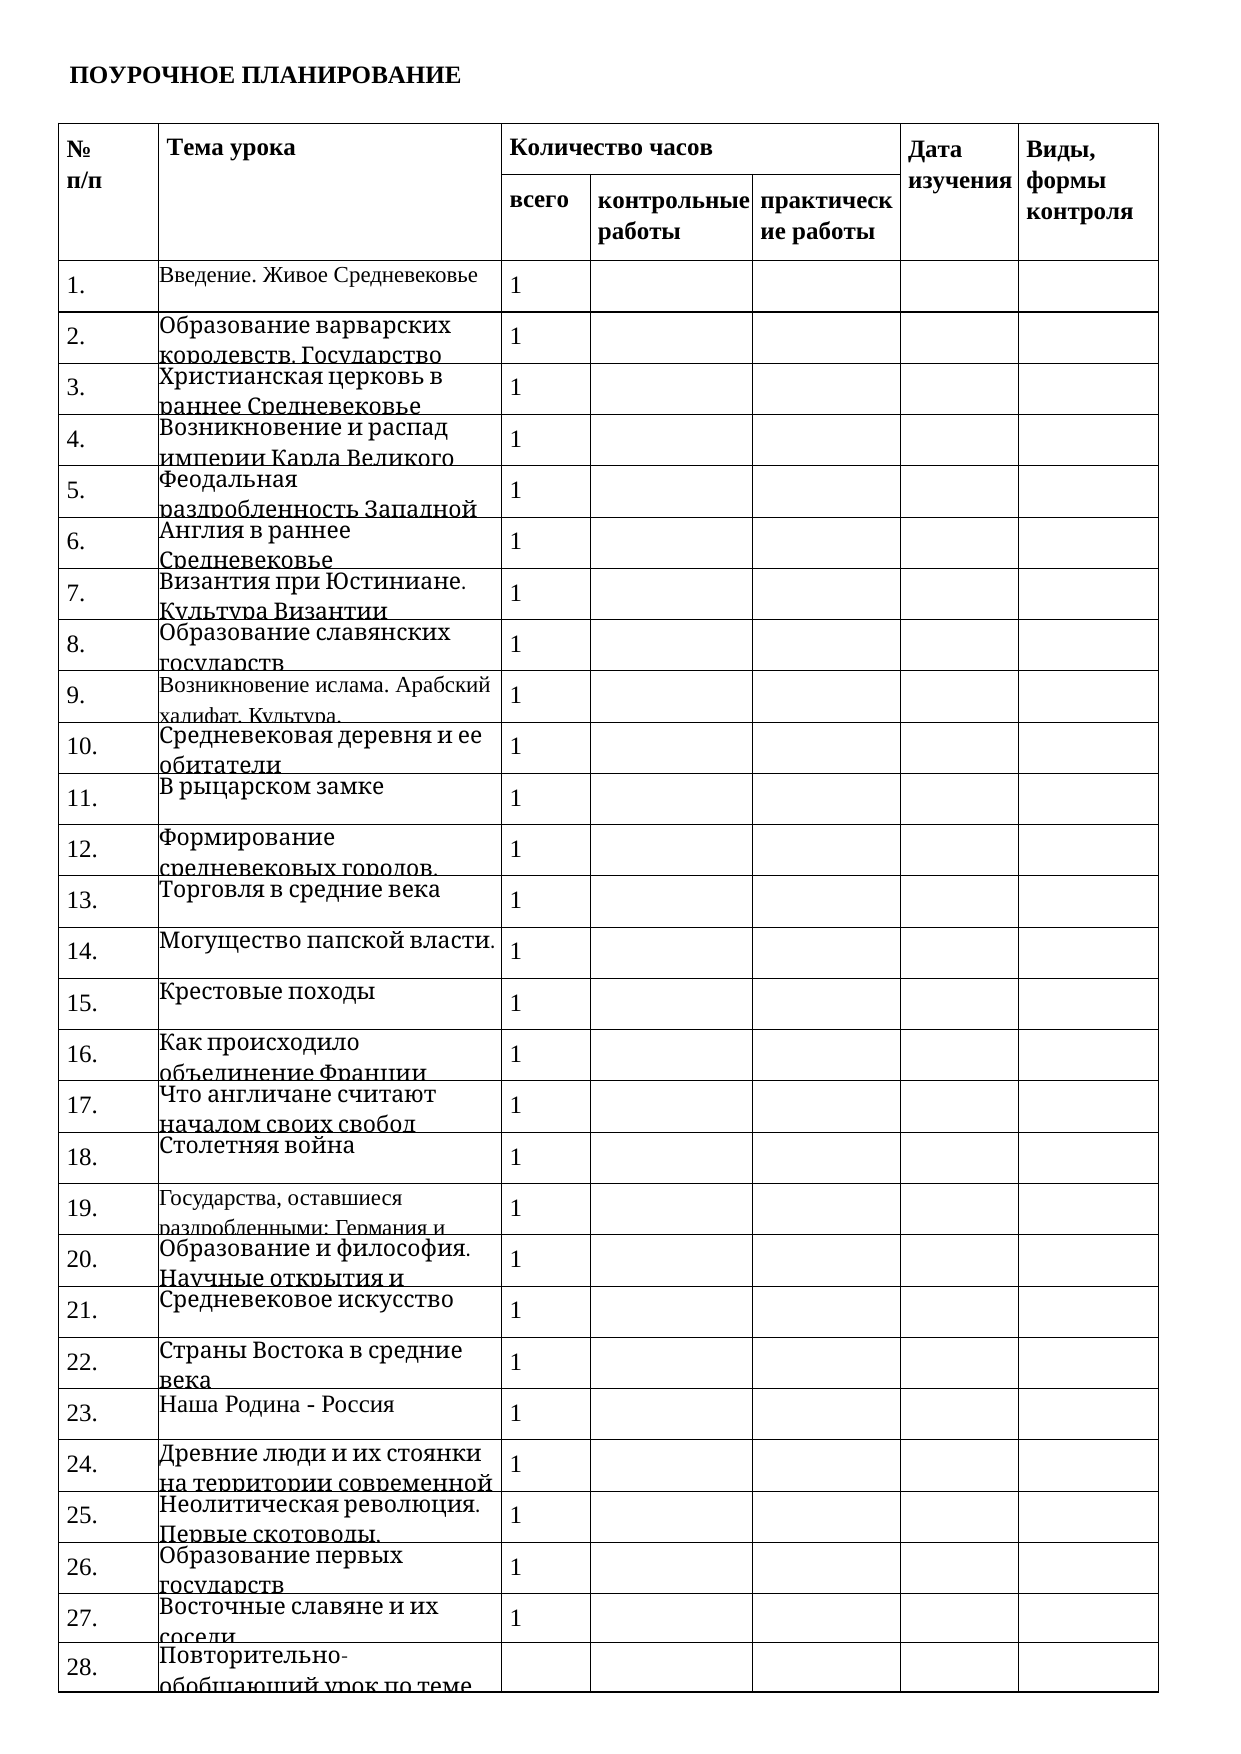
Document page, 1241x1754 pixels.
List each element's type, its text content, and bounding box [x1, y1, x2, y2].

table_cell [901, 1492, 1018, 1542]
table_cell 1 [502, 1235, 590, 1286]
table_cell [591, 261, 752, 311]
table_cell [591, 1287, 752, 1337]
table_cell 3. [59, 364, 158, 414]
table_cell [753, 1184, 900, 1234]
table_cell [901, 774, 1018, 824]
table_cell 1 [502, 620, 590, 670]
table_cell [753, 774, 900, 824]
table_cell [1019, 415, 1158, 465]
table_cell 1 [502, 1543, 590, 1593]
table_cell [753, 723, 900, 773]
table_cell Неолитическая революция. Первые скотоводы, земледельцы, ремесленники [159, 1492, 501, 1542]
table_cell Образование варварских королевств. Государство франков в VI-VIII вв. [159, 313, 501, 363]
table_cell [901, 1081, 1018, 1132]
table_cell [1019, 1643, 1158, 1691]
table_cell 23. [59, 1389, 158, 1439]
table_cell [753, 1440, 900, 1491]
table_cell 1 [502, 1492, 590, 1542]
table_header Количество часов [502, 124, 900, 174]
table_cell 1. [59, 261, 158, 311]
table_cell [901, 364, 1018, 414]
table_cell 6. [59, 518, 158, 568]
table_cell 1 [502, 518, 590, 568]
table_cell [901, 313, 1018, 363]
table_cell Крестовые походы [159, 979, 501, 1029]
table_cell Христианская церковь в раннее Средневековье [159, 364, 501, 414]
table_cell 24. [59, 1440, 158, 1491]
table_cell [591, 620, 752, 670]
table_cell 1 [502, 1081, 590, 1132]
table_cell [753, 1030, 900, 1080]
table_cell Образование славянских государств [159, 620, 501, 670]
table_cell 1 [502, 313, 590, 363]
table_cell [591, 415, 752, 465]
table_cell Византия при Юстиниане. Культура Византии [159, 569, 501, 619]
table_cell [591, 876, 752, 927]
table_cell [753, 620, 900, 670]
table_cell [753, 928, 900, 978]
table_cell 1 [502, 1030, 590, 1080]
table_cell Англия в раннее Средневековье [159, 518, 501, 568]
table_cell [901, 723, 1018, 773]
table_cell [591, 825, 752, 875]
table_cell 10. [59, 723, 158, 773]
table_cell [901, 1133, 1018, 1183]
table_cell Как происходило объединение Франции [159, 1030, 501, 1080]
table_cell [1019, 1440, 1158, 1491]
table_cell [591, 364, 752, 414]
table_cell практические работы [753, 175, 900, 260]
table_cell Введение. Живое Средневековье [159, 261, 501, 311]
table_cell [1019, 313, 1158, 363]
table_cell Возникновение ислама. Арабский халифат. Культура. [159, 671, 501, 722]
table_cell [901, 569, 1018, 619]
table_cell 1 [502, 1287, 590, 1337]
table_cell [1019, 979, 1158, 1029]
table_cell [901, 1235, 1018, 1286]
table_cell [1019, 518, 1158, 568]
table_cell [901, 876, 1018, 927]
table_cell [901, 1643, 1018, 1691]
table_cell [591, 313, 752, 363]
table_cell Феодальная раздробленность Западной Европы в IX-XI вв. [159, 466, 501, 517]
table_cell [591, 1030, 752, 1080]
table_cell 1 [502, 466, 590, 517]
table_cell [591, 569, 752, 619]
table_cell [591, 1643, 752, 1691]
table_cell Повторительно-обобщающий урок по теме «Народы и государства на территории нашей страны в древности» [159, 1643, 501, 1691]
table_cell [591, 671, 752, 722]
table_cell [1019, 1184, 1158, 1234]
table_cell [591, 723, 752, 773]
table_cell [591, 1389, 752, 1439]
table_cell [591, 774, 752, 824]
table_cell 17. [59, 1081, 158, 1132]
table_cell [753, 1594, 900, 1642]
table_cell Средневековое искусство [159, 1287, 501, 1337]
table_cell [1019, 466, 1158, 517]
table_cell [753, 1133, 900, 1183]
table_cell 1 [502, 364, 590, 414]
table_cell 26. [59, 1543, 158, 1593]
table_cell [1019, 671, 1158, 722]
table_cell 1 [502, 261, 590, 311]
table_cell [753, 1389, 900, 1439]
table_cell [591, 1338, 752, 1388]
table_cell Древние люди и их стоянки на территории современной России [159, 1440, 501, 1491]
table_cell [753, 415, 900, 465]
table_cell В рыцарском замке [159, 774, 501, 824]
table_cell [753, 313, 900, 363]
table_cell 14. [59, 928, 158, 978]
table_cell [502, 1643, 590, 1691]
table_cell 1 [502, 671, 590, 722]
table_cell 9. [59, 671, 158, 722]
table_cell 1 [502, 1133, 590, 1183]
table_cell контрольные работы [591, 175, 752, 260]
table_cell [1019, 364, 1158, 414]
table_cell Возникновение и распад империи Карла Великого [159, 415, 501, 465]
table_cell 1 [502, 723, 590, 773]
table_cell [753, 979, 900, 1029]
table_cell Страны Востока в средние века [159, 1338, 501, 1388]
table_header № п/п [59, 124, 158, 260]
table_cell [591, 1133, 752, 1183]
table_cell [901, 1543, 1018, 1593]
table_cell 27. [59, 1594, 158, 1642]
table_cell [1019, 1081, 1158, 1132]
table_cell [753, 1235, 900, 1286]
table_cell [901, 466, 1018, 517]
table_cell [753, 1338, 900, 1388]
table_cell 16. [59, 1030, 158, 1080]
table_cell [1019, 1133, 1158, 1183]
table_cell [591, 928, 752, 978]
table_cell 8. [59, 620, 158, 670]
table_cell [591, 1184, 752, 1234]
table_cell [753, 261, 900, 311]
table_cell [753, 671, 900, 722]
table_cell [591, 1081, 752, 1132]
table_cell Что англичане считают началом своих свобод [159, 1081, 501, 1132]
table_cell [1019, 1389, 1158, 1439]
table_cell [901, 1440, 1018, 1491]
table_cell Восточные славяне и их соседи [159, 1594, 501, 1642]
table_cell 5. [59, 466, 158, 517]
table_cell 19. [59, 1184, 158, 1234]
table_cell [753, 1543, 900, 1593]
table_cell [901, 671, 1018, 722]
table_cell [1019, 1492, 1158, 1542]
table_cell [591, 1543, 752, 1593]
table_cell Могущество папской власти. [159, 928, 501, 978]
table_cell [753, 1287, 900, 1337]
table_cell Государства, оставшиеся раздробленными: Германия и Италия в XII - XV вв. [159, 1184, 501, 1234]
table_cell Средневековая деревня и ее обитатели [159, 723, 501, 773]
table_cell 2. [59, 313, 158, 363]
table_cell [901, 1338, 1018, 1388]
table_cell [1019, 1287, 1158, 1337]
table_cell [901, 1389, 1018, 1439]
table_header Виды, формы контроля [1019, 124, 1158, 260]
table_cell Образование и философия. Научные открытия и изобретения. [159, 1235, 501, 1286]
table_cell [753, 825, 900, 875]
table_cell [1019, 876, 1158, 927]
table_cell 18. [59, 1133, 158, 1183]
table_cell 11. [59, 774, 158, 824]
table_cell [1019, 928, 1158, 978]
table_cell 1 [502, 1594, 590, 1642]
table_cell [1019, 569, 1158, 619]
text ПОУРОЧНОЕ ПЛАНИРОВАНИЕ [69, 62, 1172, 89]
table_cell 21. [59, 1287, 158, 1337]
table_cell [1019, 723, 1158, 773]
table_cell [901, 415, 1018, 465]
table_cell всего [502, 175, 590, 260]
table_cell 22. [59, 1338, 158, 1388]
table_cell [591, 979, 752, 1029]
table_cell [591, 518, 752, 568]
table_cell [1019, 620, 1158, 670]
table_cell [591, 1492, 752, 1542]
table_cell 1 [502, 1389, 590, 1439]
table_cell [1019, 261, 1158, 311]
table_cell Наша Родина - Россия [159, 1389, 501, 1439]
table_cell 1 [502, 1338, 590, 1388]
table_cell 12. [59, 825, 158, 875]
table_cell [591, 466, 752, 517]
table_cell 25. [59, 1492, 158, 1542]
table_cell [753, 1643, 900, 1691]
table_cell 1 [502, 928, 590, 978]
table_cell [753, 569, 900, 619]
table_cell [901, 1030, 1018, 1080]
table_header Тема урока [159, 124, 501, 260]
table_cell [1019, 825, 1158, 875]
table_cell 1 [502, 825, 590, 875]
table_cell [753, 1492, 900, 1542]
table_cell [591, 1235, 752, 1286]
table_cell [901, 1287, 1018, 1337]
table_cell Торговля в средние века [159, 876, 501, 927]
table_cell [901, 825, 1018, 875]
table_cell [901, 928, 1018, 978]
table_cell [1019, 1338, 1158, 1388]
table_cell [753, 518, 900, 568]
table_cell [753, 364, 900, 414]
table_cell [1019, 1543, 1158, 1593]
table_cell [753, 1081, 900, 1132]
table_cell 7. [59, 569, 158, 619]
table_cell [753, 466, 900, 517]
table_cell [901, 620, 1018, 670]
table_cell 13. [59, 876, 158, 927]
table_cell 1 [502, 979, 590, 1029]
table_cell [1019, 1030, 1158, 1080]
table_cell [901, 1184, 1018, 1234]
table_cell [591, 1594, 752, 1642]
table_cell [591, 1440, 752, 1491]
table_cell 4. [59, 415, 158, 465]
table_cell [901, 261, 1018, 311]
table_cell [901, 1594, 1018, 1642]
table_cell 1 [502, 774, 590, 824]
table_cell 20. [59, 1235, 158, 1286]
table_header Дата изучения [901, 124, 1018, 260]
table_cell [753, 876, 900, 927]
table_cell 1 [502, 1440, 590, 1491]
table_cell 28. [59, 1643, 158, 1691]
table_cell [901, 518, 1018, 568]
table_cell Образование первых государств [159, 1543, 501, 1593]
table_cell [1019, 1594, 1158, 1642]
table_cell 1 [502, 569, 590, 619]
table_cell Столетняя война [159, 1133, 501, 1183]
table_cell 15. [59, 979, 158, 1029]
table_cell 1 [502, 415, 590, 465]
table_cell [1019, 774, 1158, 824]
table_cell [901, 979, 1018, 1029]
table_cell 1 [502, 1184, 590, 1234]
table_cell 1 [502, 876, 590, 927]
table_cell [1019, 1235, 1158, 1286]
table_cell Формирование средневековых городов. Горожане и их образ жизни [159, 825, 501, 875]
